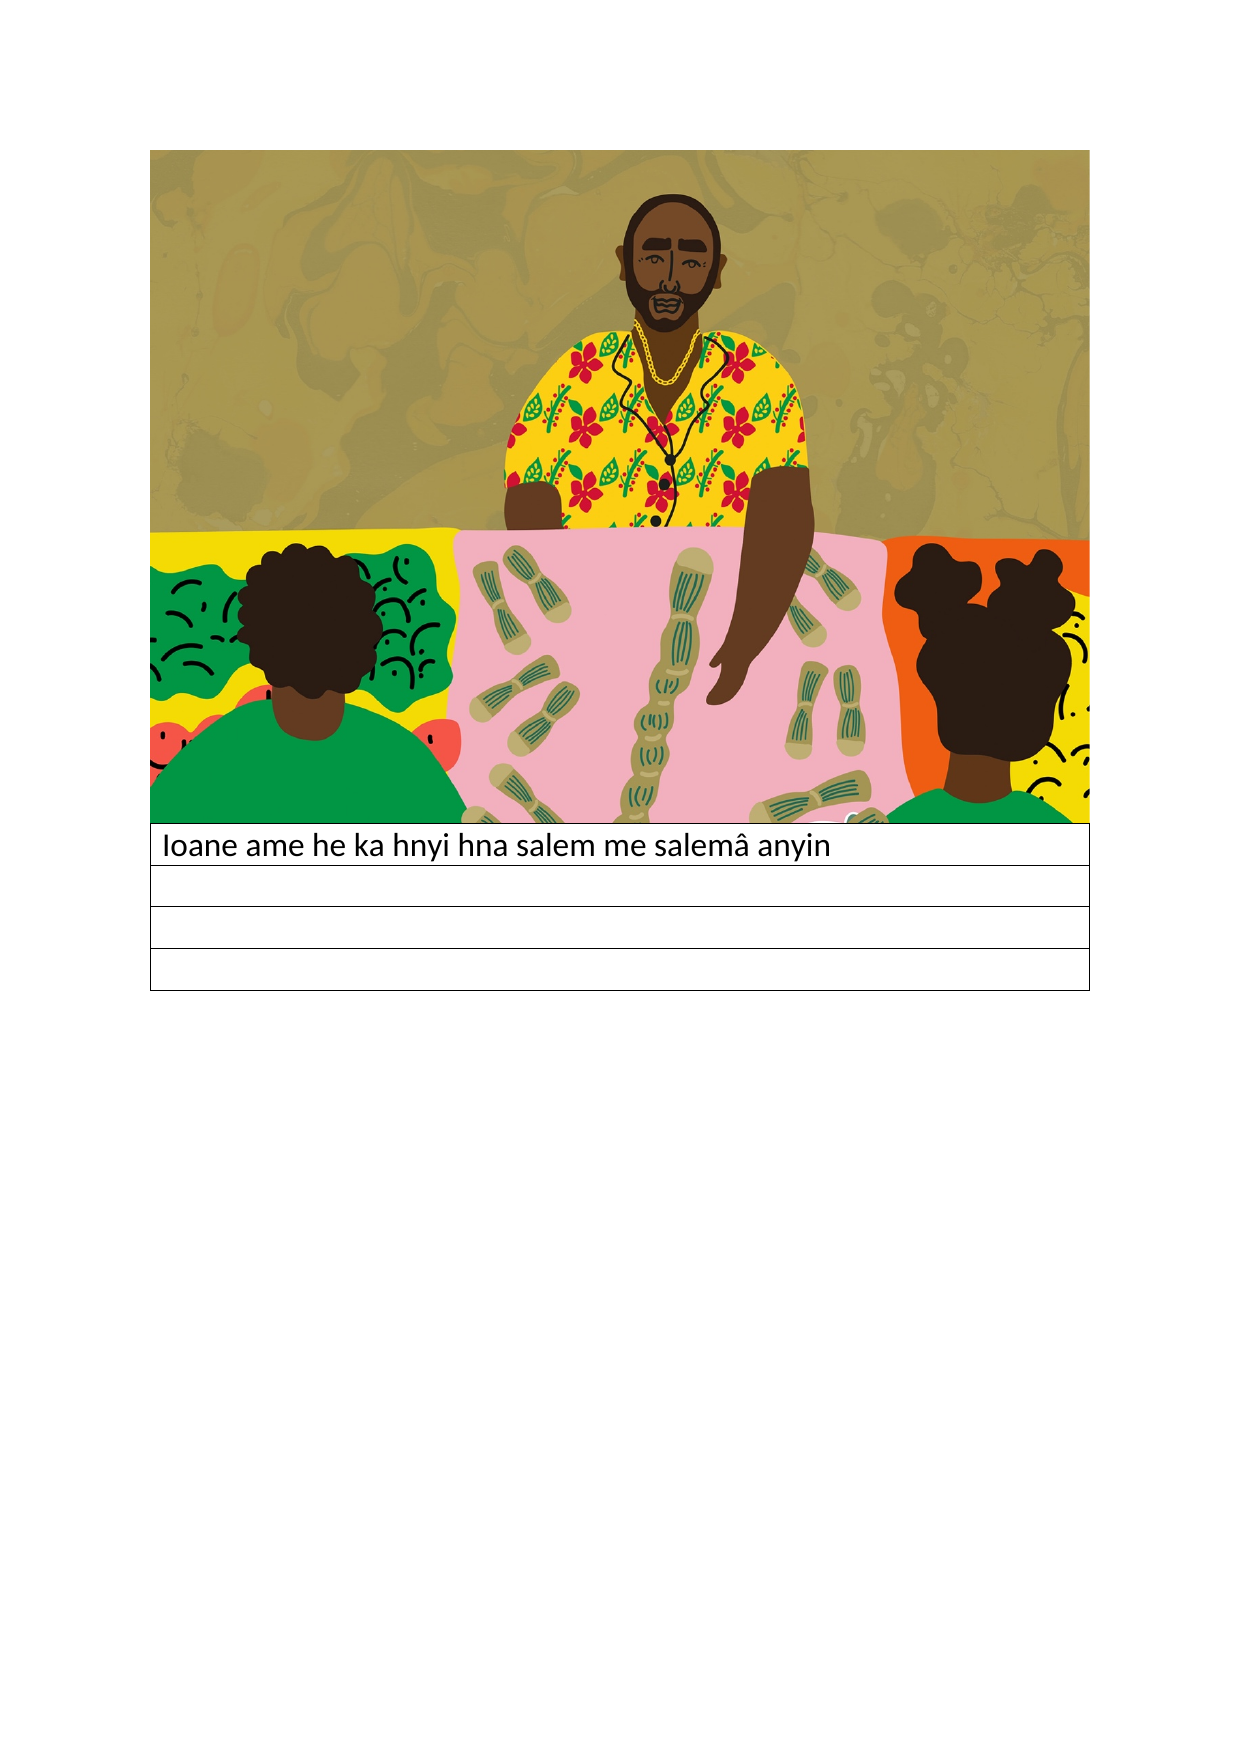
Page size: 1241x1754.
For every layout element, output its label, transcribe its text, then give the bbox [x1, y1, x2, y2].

table_cell [151, 949, 1089, 990]
picture [150, 150, 1090, 823]
table_header Ioane ame he ka hnyi hna salem me salemâ anyin [151, 824, 1089, 864]
table_cell [151, 907, 1089, 948]
table_cell [151, 866, 1089, 906]
